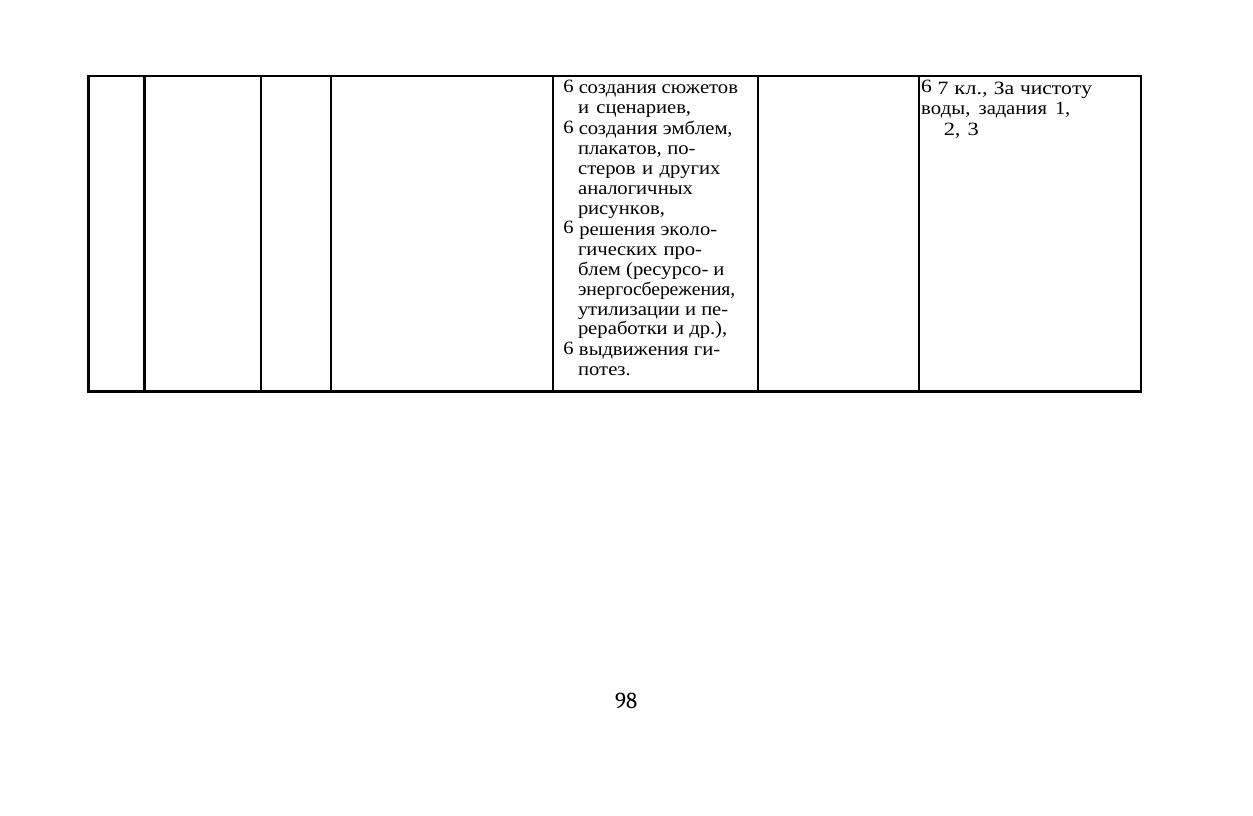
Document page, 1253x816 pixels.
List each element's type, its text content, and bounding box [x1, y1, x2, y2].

table_header 6 7 кл., За чистоту воды, задания 1, 2, 3 [920, 77, 1140, 390]
table_header [332, 77, 552, 390]
table_header [146, 77, 260, 390]
table_header 6 создания сюжетов и сценариев, 6 создания эмблем, плакатов, по- стеров и других аналогичных рисунков, 6 решения эколо- гических про- блем (ресурсо- и энергосбережения, утилизации и пе- реработки и др.), 6 выдвижения ги- потез. [554, 77, 757, 390]
table_header [90, 77, 143, 390]
table_header [759, 77, 918, 390]
table_header [262, 77, 330, 390]
